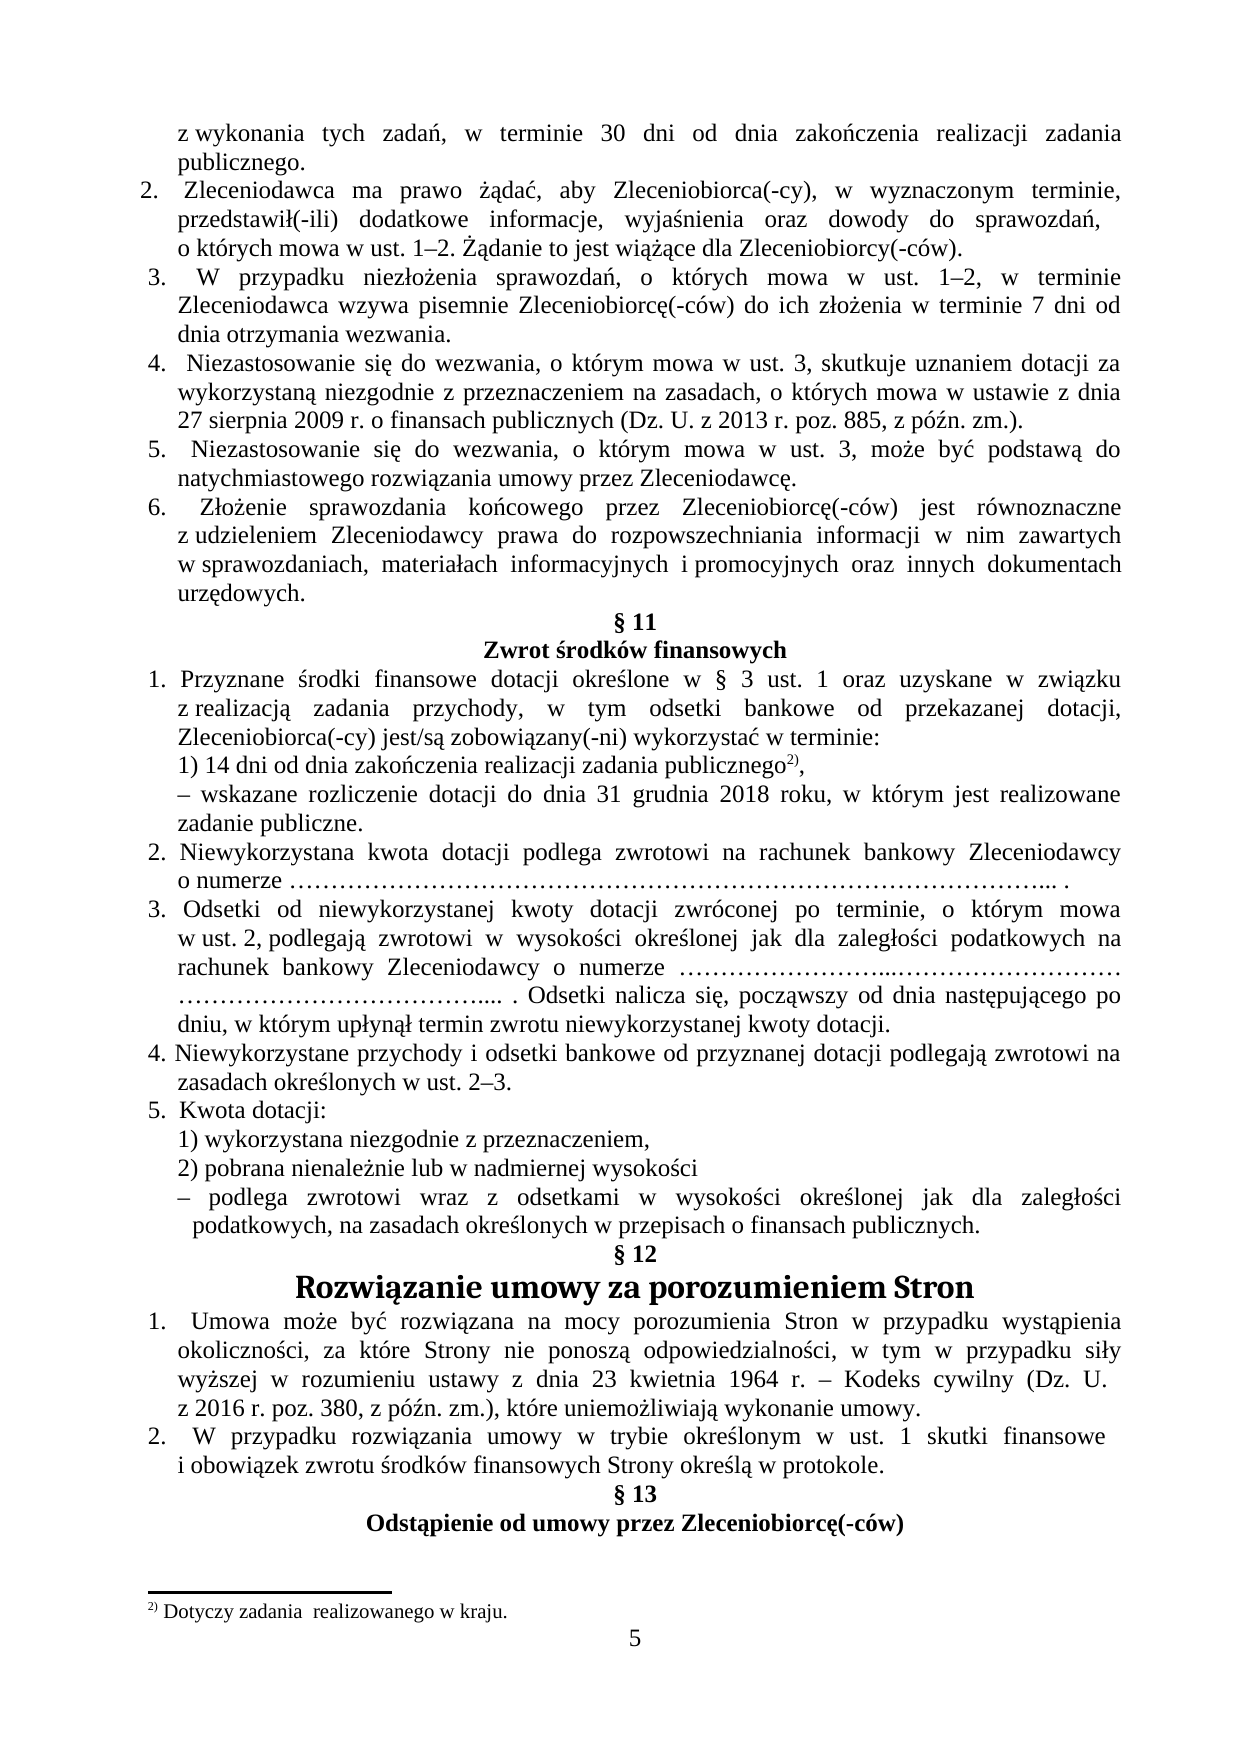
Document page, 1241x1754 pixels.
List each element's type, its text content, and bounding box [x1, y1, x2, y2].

text 4. Niewykorzystane przychody i odsetki bankowe od przyznanej dotacji podlegają zwrotowi na zasadach określonych w ust. 2–3. [148, 1038, 1122, 1096]
list W przypadku rozwiązania umowy w trybie określonym w ust. 1 skutki finansowe i obowiązek zwrotu środków finansowych Strony określą w protokole. [148, 1421, 1122, 1479]
list Złożenie sprawozdania końcowego przez Zleceniobiorcę(-ców) jest równoznaczne z udzieleniem Zleceniodawcy prawa do rozpowszechniania informacji w nim zawartych w sprawozdaniach, materiałach informacyjnych i promocyjnych oraz innych dokumentach urzędowych. [148, 492, 1122, 607]
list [140, 118, 1122, 176]
text 1) wykorzystana niezgodnie z przeznaczeniem, [177, 1124, 1122, 1153]
text 2) pobrana nienależnie lub w nadmiernej wysokości [177, 1153, 1122, 1182]
text Odstąpienie od umowy przez Zleceniobiorcę(-ców) [148, 1508, 1122, 1536]
text § 13 [148, 1479, 1122, 1508]
text § 11 [148, 607, 1122, 636]
text 1) 14 dni od dnia zakończenia realizacji zadania publicznego), [177, 751, 1122, 779]
list Umowa może być rozwiązana na mocy porozumienia Stron w przypadku wystąpienia okoliczności, za które Strony nie ponoszą odpowiedzialności, w tym w przypadku siły wyższej w rozumieniu ustawy z dnia 23 kwietnia 1964 r. – Kodeks cywilny (Dz. U. z 2016 r. poz. 380, z późn. zm.), które uniemożliwiają wykonanie umowy. [148, 1306, 1122, 1421]
text 3. Odsetki od niewykorzystanej kwoty dotacji zwróconej po terminie, o którym mowa w ust. 2, podlegają zwrotowi w wysokości określonej jak dla zaległości podatkowych na rachunek bankowy Zleceniodawcy o numerze ……………………...……………………… ……………………………….... . Odsetki nalicza się, począwszy od dnia następującego po dniu, w którym upłynął termin zwrotu niewykorzystanej kwoty dotacji. [148, 894, 1122, 1038]
text 2. Niewykorzystana kwota dotacji podlega zwrotowi na rachunek bankowy Zleceniodawcy o numerze ………………………………………………………………………………... . [148, 837, 1122, 894]
list Niezastosowanie się do wezwania, o którym mowa w ust. 3, może być podstawą do natychmiastowego rozwiązania umowy przez Zleceniodawcę. [148, 434, 1122, 492]
list W przypadku niezłożenia sprawozdań, o których mowa w ust. 1–2, w terminie Zleceniodawca wzywa pisemnie Zleceniobiorcę(-ców) do ich złożenia w terminie 7 dni od dnia otrzymania wezwania. [148, 262, 1122, 348]
text Zwrot środków finansowych [148, 636, 1122, 664]
text § 12 [148, 1239, 1122, 1268]
list Zleceniodawca ma prawo żądać, aby Zleceniobiorca(-cy), w wyznaczonym terminie, przedstawił(-ili) dodatkowe informacje, wyjaśnienia oraz dowody do sprawozdań, o których mowa w ust. 1–2. Żądanie to jest wiążące dla Zleceniobiorcy(-ców). [140, 176, 1122, 262]
text – podlega zwrotowi wraz z odsetkami w wysokości określonej jak dla zaległości podatkowych, na zasadach określonych w przepisach o finansach publicznych. [177, 1182, 1122, 1239]
list Niezastosowanie się do wezwania, o którym mowa w ust. 3, skutkuje uznaniem dotacji za wykorzystaną niezgodnie z przeznaczeniem na zasadach, o których mowa w ustawie z dnia 27 sierpnia 2009 r. o finansach publicznych (Dz. U. z 2013 r. poz. 885, z późn. zm.). [148, 348, 1122, 434]
text – wskazane rozliczenie dotacji do dnia 31 grudnia 2018 roku, w którym jest realizowane zadanie publiczne. [177, 779, 1122, 837]
subtitle Rozwiązanie umowy za porozumieniem Stron [148, 1268, 1122, 1306]
text 1. Przyznane środki finansowe dotacji określone w § 3 ust. 1 oraz uzyskane w związku z realizacją zadania przychody, w tym odsetki bankowe od przekazanej dotacji, Zleceniobiorca(-cy) jest/są zobowiązany(-ni) wykorzystać w terminie: [148, 664, 1122, 751]
text 5. Kwota dotacji: [148, 1096, 1122, 1124]
